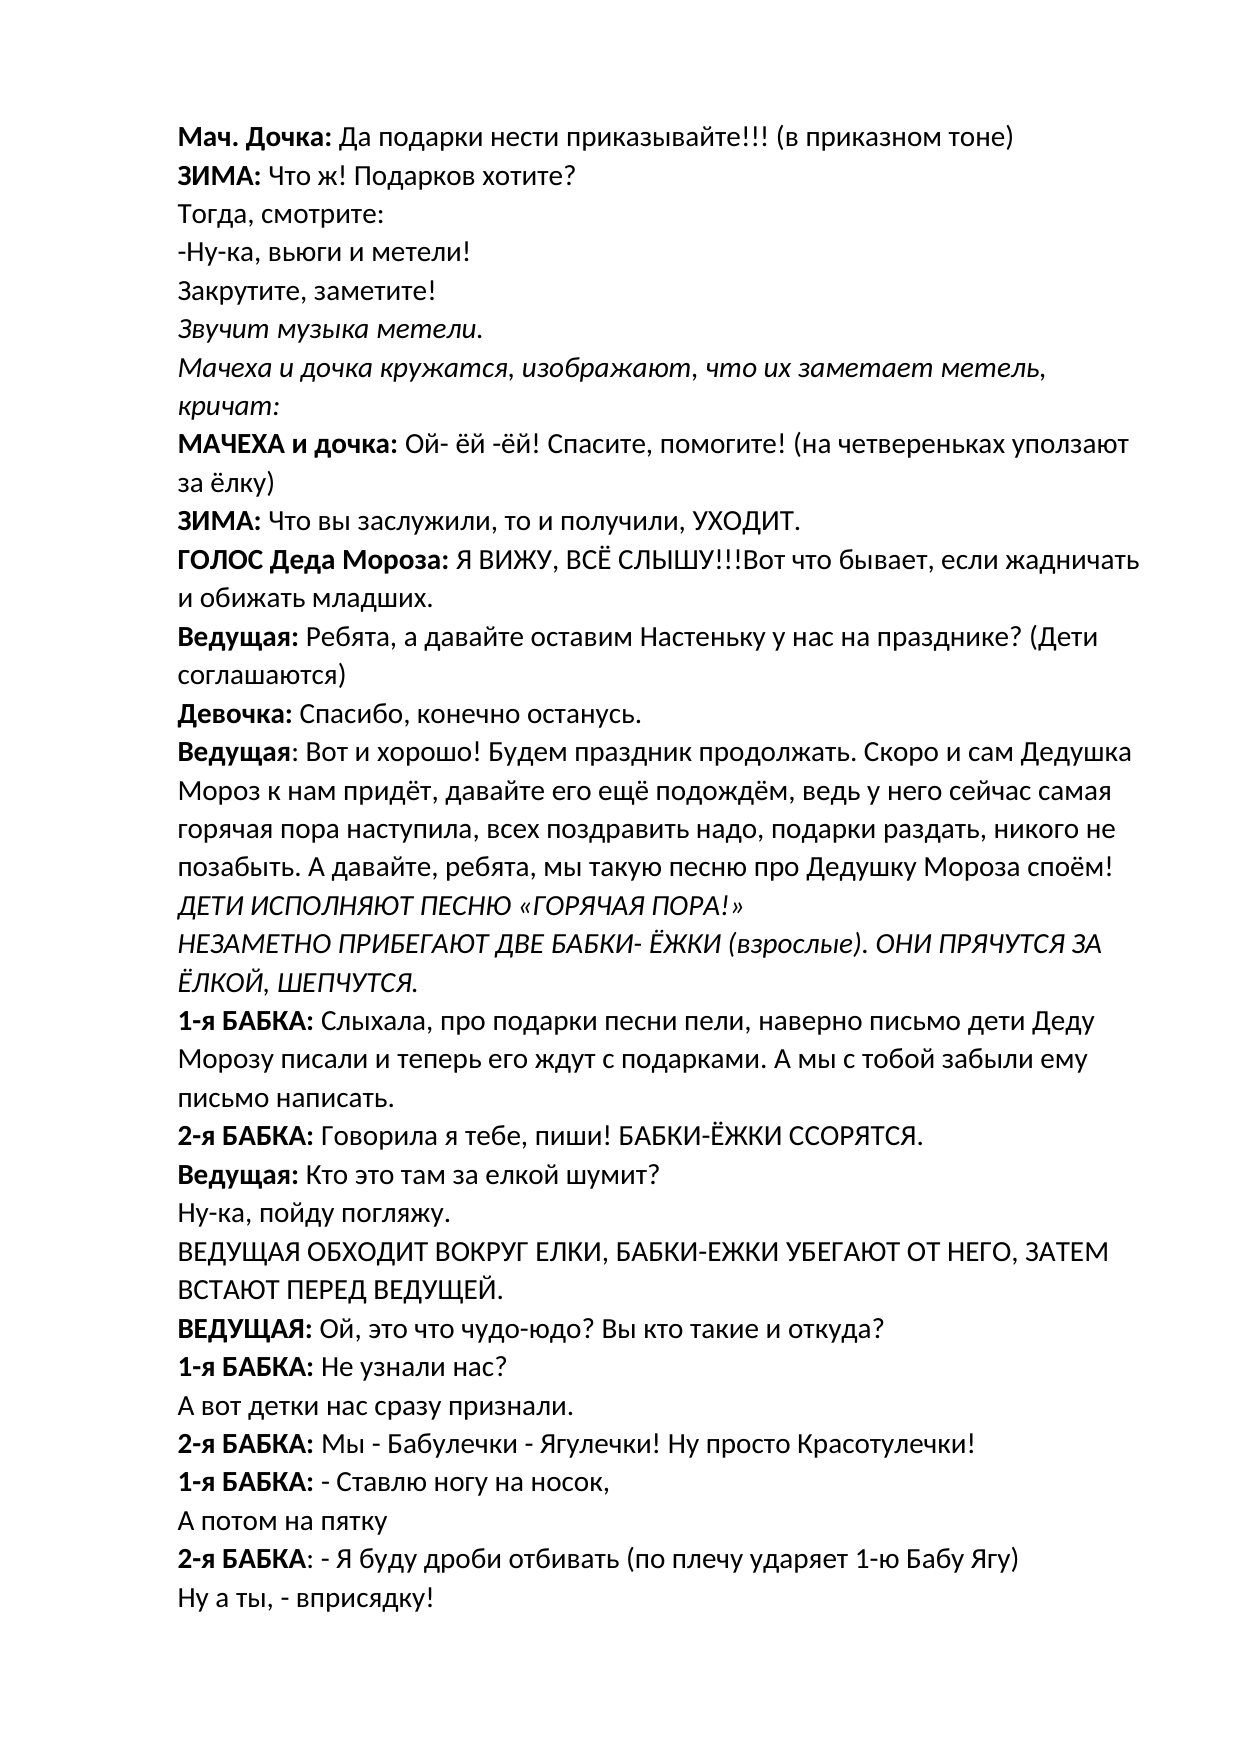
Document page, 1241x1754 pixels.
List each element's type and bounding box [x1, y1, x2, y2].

text [177, 118, 1152, 1614]
